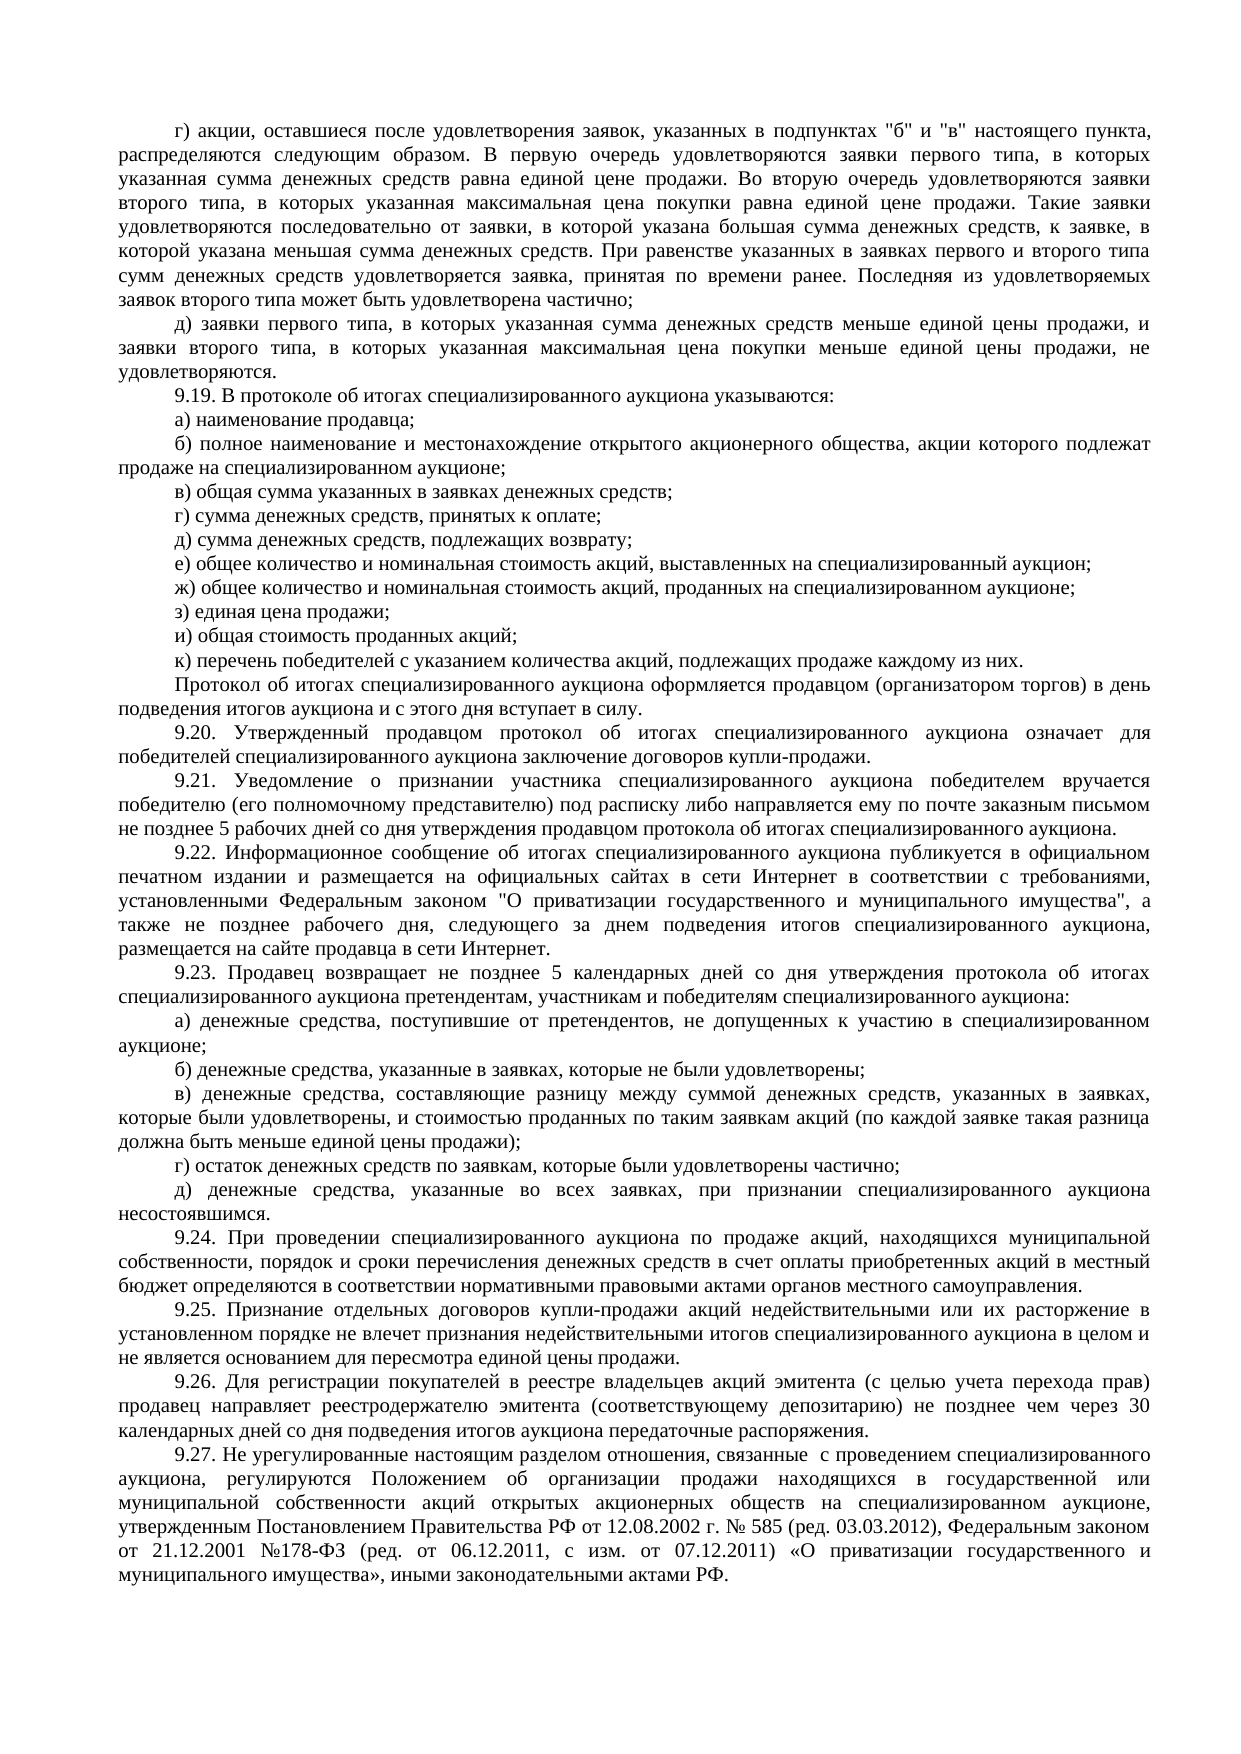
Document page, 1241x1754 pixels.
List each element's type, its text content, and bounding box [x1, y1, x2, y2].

text 9.26. Для регистрации покупателей в реестре владельцев акций эмитента (с целью учета перехода прав) продавец направляет реестродержателю эмитента (соответствующему депозитарию) не позднее чем через 30 календарных дней со дня подведения итогов аукциона передаточные распоряжения. [118, 1369, 1152, 1442]
text 9.25. Признание отдельных договоров купли-продажи акций недействительными или их расторжение в установленном порядке не влечет признания недействительными итогов специализированного аукциона в целом и не является основанием для пересмотра единой цены продажи. [118, 1297, 1152, 1369]
text г) сумма денежных средств, принятых к оплате; [118, 503, 1152, 527]
text з) единая цена продажи; [118, 599, 1152, 623]
text и) общая стоимость проданных акций; [118, 623, 1152, 647]
text г) акции, оставшиеся после удовлетворения заявок, указанных в подпунктах "б" и "в" настоящего пункта, распределяются следующим образом. В первую очередь удовлетворяются заявки первого типа, в которых указанная сумма денежных средств равна единой цене продажи. Во вторую очередь удовлетворяются заявки второго типа, в которых указанная максимальная цена покупки равна единой цене продажи. Такие заявки удовлетворяются последовательно от заявки, в которой указана большая сумма денежных средств, к заявке, в которой указана меньшая сумма денежных средств. При равенстве указанных в заявках первого и второго типа сумм денежных средств удовлетворяется заявка, принятая по времени ранее. Последняя из удовлетворяемых заявок второго типа может быть удовлетворена частично; [118, 118, 1152, 311]
text д) заявки первого типа, в которых указанная сумма денежных средств меньше единой цены продажи, и заявки второго типа, в которых указанная максимальная цена покупки меньше единой цены продажи, не удовлетворяются. [118, 311, 1152, 383]
text а) наименование продавца; [118, 407, 1152, 431]
text 9.22. Информационное сообщение об итогах специализированного аукциона публикуется в официальном печатном издании и размещается на официальных сайтах в сети Интернет в соответствии с требованиями, установленными Федеральным законом "О приватизации государственного и муниципального имущества", а также не позднее рабочего дня, следующего за днем подведения итогов специализированного аукциона, размещается на сайте продавца в сети Интернет. [118, 840, 1152, 960]
text б) полное наименование и местонахождение открытого акционерного общества, акции которого подлежат продаже на специализированном аукционе; [118, 431, 1152, 479]
text 9.24. При проведении специализированного аукциона по продаже акций, находящихся муниципальной собственности, порядок и сроки перечисления денежных средств в счет оплаты приобретенных акций в местный бюджет определяются в соответствии нормативными правовыми актами органов местного самоуправления. [118, 1225, 1152, 1297]
text ж) общее количество и номинальная стоимость акций, проданных на специализированном аукционе; [118, 575, 1152, 599]
text 9.20. Утвержденный продавцом протокол об итогах специализированного аукциона означает для победителей специализированного аукциона заключение договоров купли-продажи. [118, 720, 1152, 768]
text е) общее количество и номинальная стоимость акций, выставленных на специализированный аукцион; [118, 551, 1152, 575]
text 9.21. Уведомление о признании участника специализированного аукциона победителем вручается победителю (его полномочному представителю) под расписку либо направляется ему по почте заказным письмом не позднее 5 рабочих дней со дня утверждения продавцом протокола об итогах специализированного аукциона. [118, 768, 1152, 840]
text 9.19. В протоколе об итогах специализированного аукциона указываются: [118, 383, 1152, 407]
text д) сумма денежных средств, подлежащих возврату; [118, 527, 1152, 551]
text 9.23. Продавец возвращает не позднее 5 календарных дней со дня утверждения протокола об итогах специализированного аукциона претендентам, участникам и победителям специализированного аукциона: [118, 960, 1152, 1008]
text к) перечень победителей с указанием количества акций, подлежащих продаже каждому из них. [118, 647, 1152, 672]
text Протокол об итогах специализированного аукциона оформляется продавцом (организатором торгов) в день подведения итогов аукциона и с этого дня вступает в силу. [118, 672, 1152, 720]
text б) денежные средства, указанные в заявках, которые не были удовлетворены; [118, 1057, 1152, 1081]
text д) денежные средства, указанные во всех заявках, при признании специализированного аукциона несостоявшимся. [118, 1177, 1152, 1225]
text в) общая сумма указанных в заявках денежных средств; [118, 479, 1152, 503]
text 9.27. Не урегулированные настоящим разделом отношения, связанные с проведением специализированного аукциона, регулируются Положением об организации продажи находящихся в государственной или муниципальной собственности акций открытых акционерных обществ на специализированном аукционе, утвержденным Постановлением Правительства РФ от 12.08.2002 г. № 585 (ред. 03.03.2012), Федеральным законом от 21.12.2001 №178-ФЗ (ред. от 06.12.2011, с изм. от 07.12.2011) «О приватизации государственного и муниципального имущества», иными законодательными актами РФ. [118, 1442, 1152, 1586]
text в) денежные средства, составляющие разницу между суммой денежных средств, указанных в заявках, которые были удовлетворены, и стоимостью проданных по таким заявкам акций (по каждой заявке такая разница должна быть меньше единой цены продажи); [118, 1081, 1152, 1153]
text г) остаток денежных средств по заявкам, которые были удовлетворены частично; [118, 1153, 1152, 1177]
text а) денежные средства, поступившие от претендентов, не допущенных к участию в специализированном аукционе; [118, 1008, 1152, 1057]
